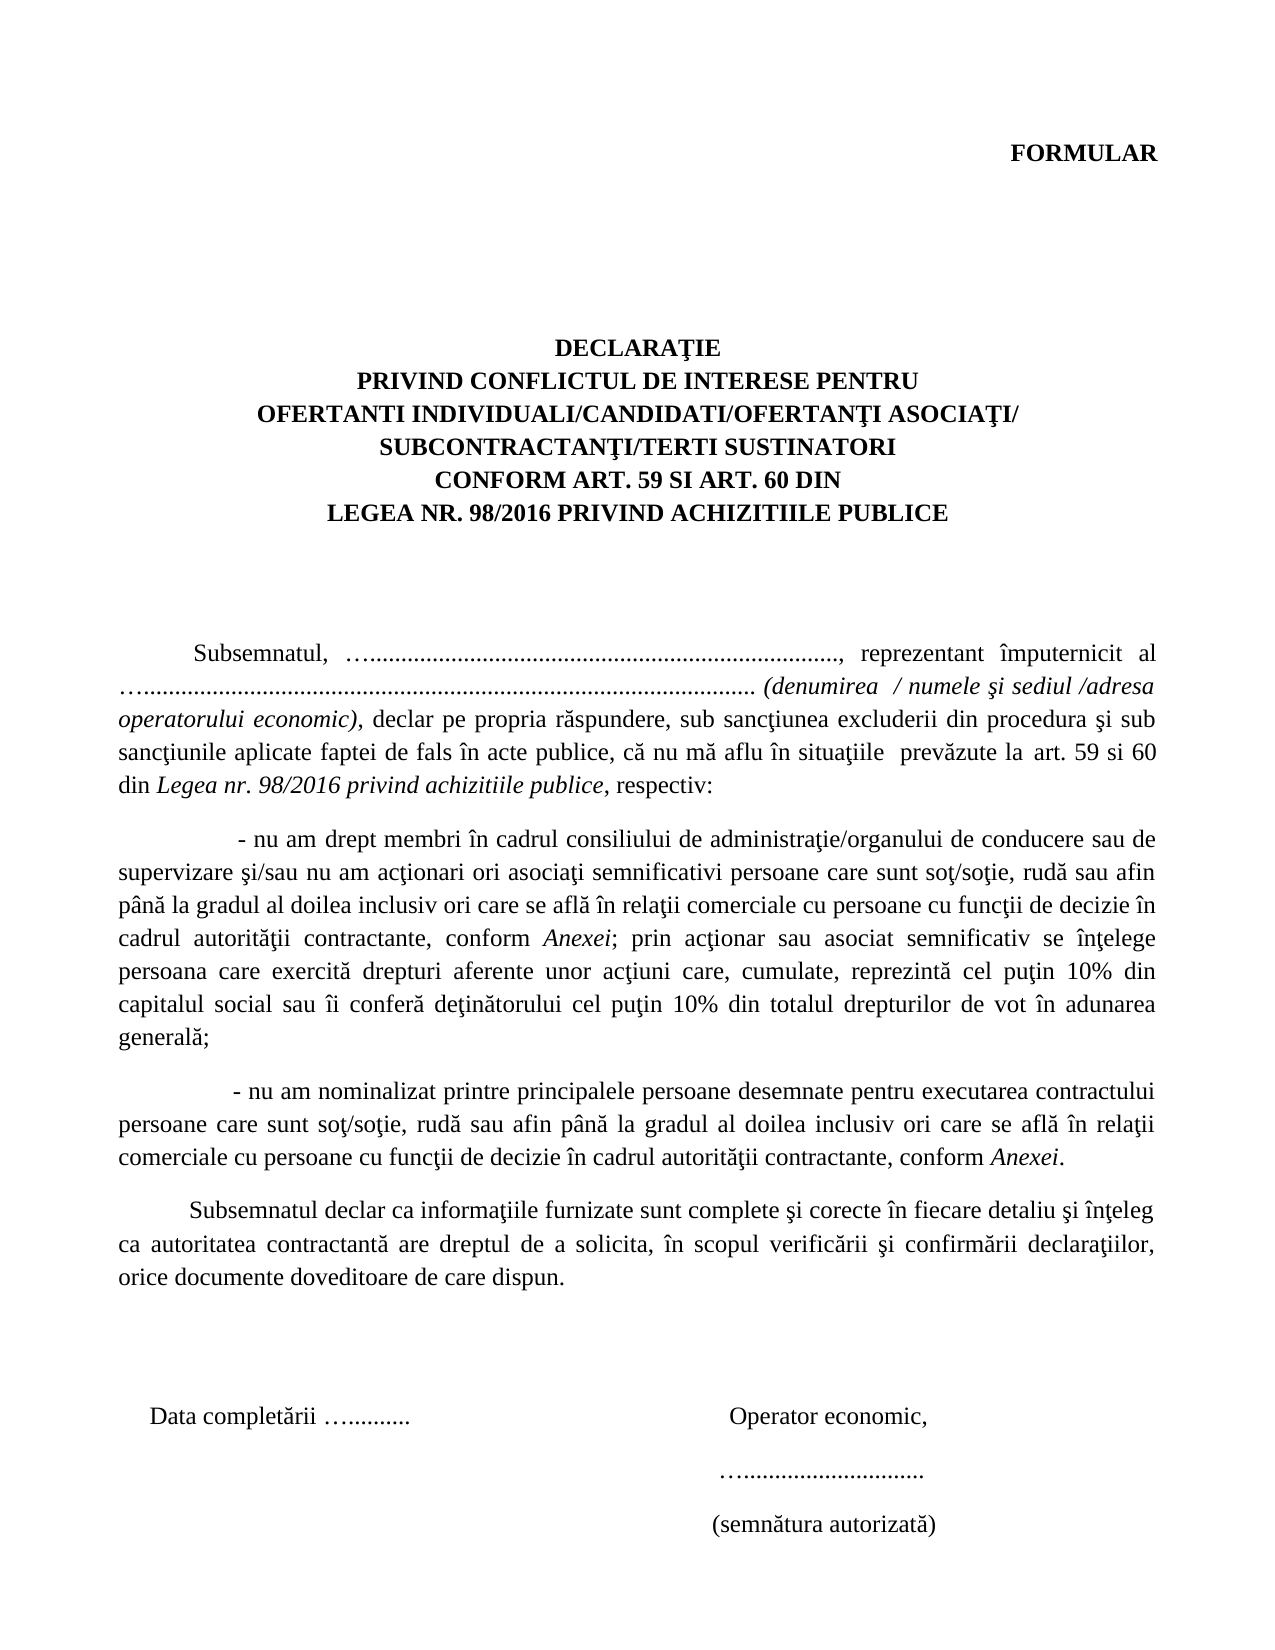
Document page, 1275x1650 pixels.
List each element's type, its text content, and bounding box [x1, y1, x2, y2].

text DECLARAŢIE [118, 333, 1157, 362]
text SUBCONTRACTANŢI/TERTI SUSTINATORI [118, 432, 1157, 461]
text - nu am drept membri în cadrul consiliului de administraţie/organului de conducere sau de supervizare şi/sau nu am acţionari ori asociaţi semnificativi persoane care sunt soţ/soţie, rudă sau afin până la gradul al doilea inclusiv ori care se află în relaţii comerciale cu persoane cu funcţii de decizie în cadrul autorităţii contractante, conform Anexei; prin acţionar sau asociat semnificativ se înţelege persoana care exercită drepturi aferente unor acţiuni care, cumulate, reprezintă cel puţin 10% din capitalul social sau îi conferă deţinătorului cel puţin 10% din totalul drepturilor de vot în adunarea generală; [118, 824, 1157, 1051]
text - nu am nominalizat printre principalele persoane desemnate pentru executarea contractului persoane care sunt soţ/soţie, rudă sau afin până la gradul al doilea inclusiv ori care se află în relaţii comerciale cu persoane cu funcţii de decizie în cadrul autorităţii contractante, conform Anexei. [118, 1076, 1157, 1171]
text …............................. [118, 1455, 1157, 1484]
text Subsemnatul declar ca informaţiile furnizate sunt complete şi corecte în fiecare detaliu şi înţeleg ca autoritatea contractantă are dreptul de a solicita, în scopul verificării şi confirmării declaraţiilor, orice documente doveditoare de care dispun. [118, 1196, 1157, 1290]
text Subsemnatul, …..........................................................................., reprezentant împuternicit al ….................................................................................................. (denumirea / numele şi sediul /adresa operatorului economic), declar pe propria răspundere, sub sancţiunea excluderii din procedura şi sub sancţiunile aplicate faptei de fals în acte publice, că nu mă aflu în situaţiile prevăzute la <LLNK 12006 34180 302 180 58>art. 59 si 60 din Legea nr. 98/2016 privind achizitiile publice, respectiv: [118, 638, 1157, 799]
text (semnătura autorizată) [118, 1509, 1157, 1538]
text LEGEA NR. 98/2016 PRIVIND ACHIZITIILE PUBLICE [118, 498, 1157, 527]
text CONFORM ART. 59 SI ART. 60 DIN [118, 465, 1157, 494]
text PRIVIND CONFLICTUL DE INTERESE PENTRU [118, 366, 1157, 394]
text Data completării ….......... Operator economic, [118, 1401, 1157, 1430]
text OFERTANTI INDIVIDUALI/CANDIDATI/OFERTANŢI ASOCIAŢI/ [118, 399, 1157, 428]
text FORMULAR [118, 138, 1157, 167]
